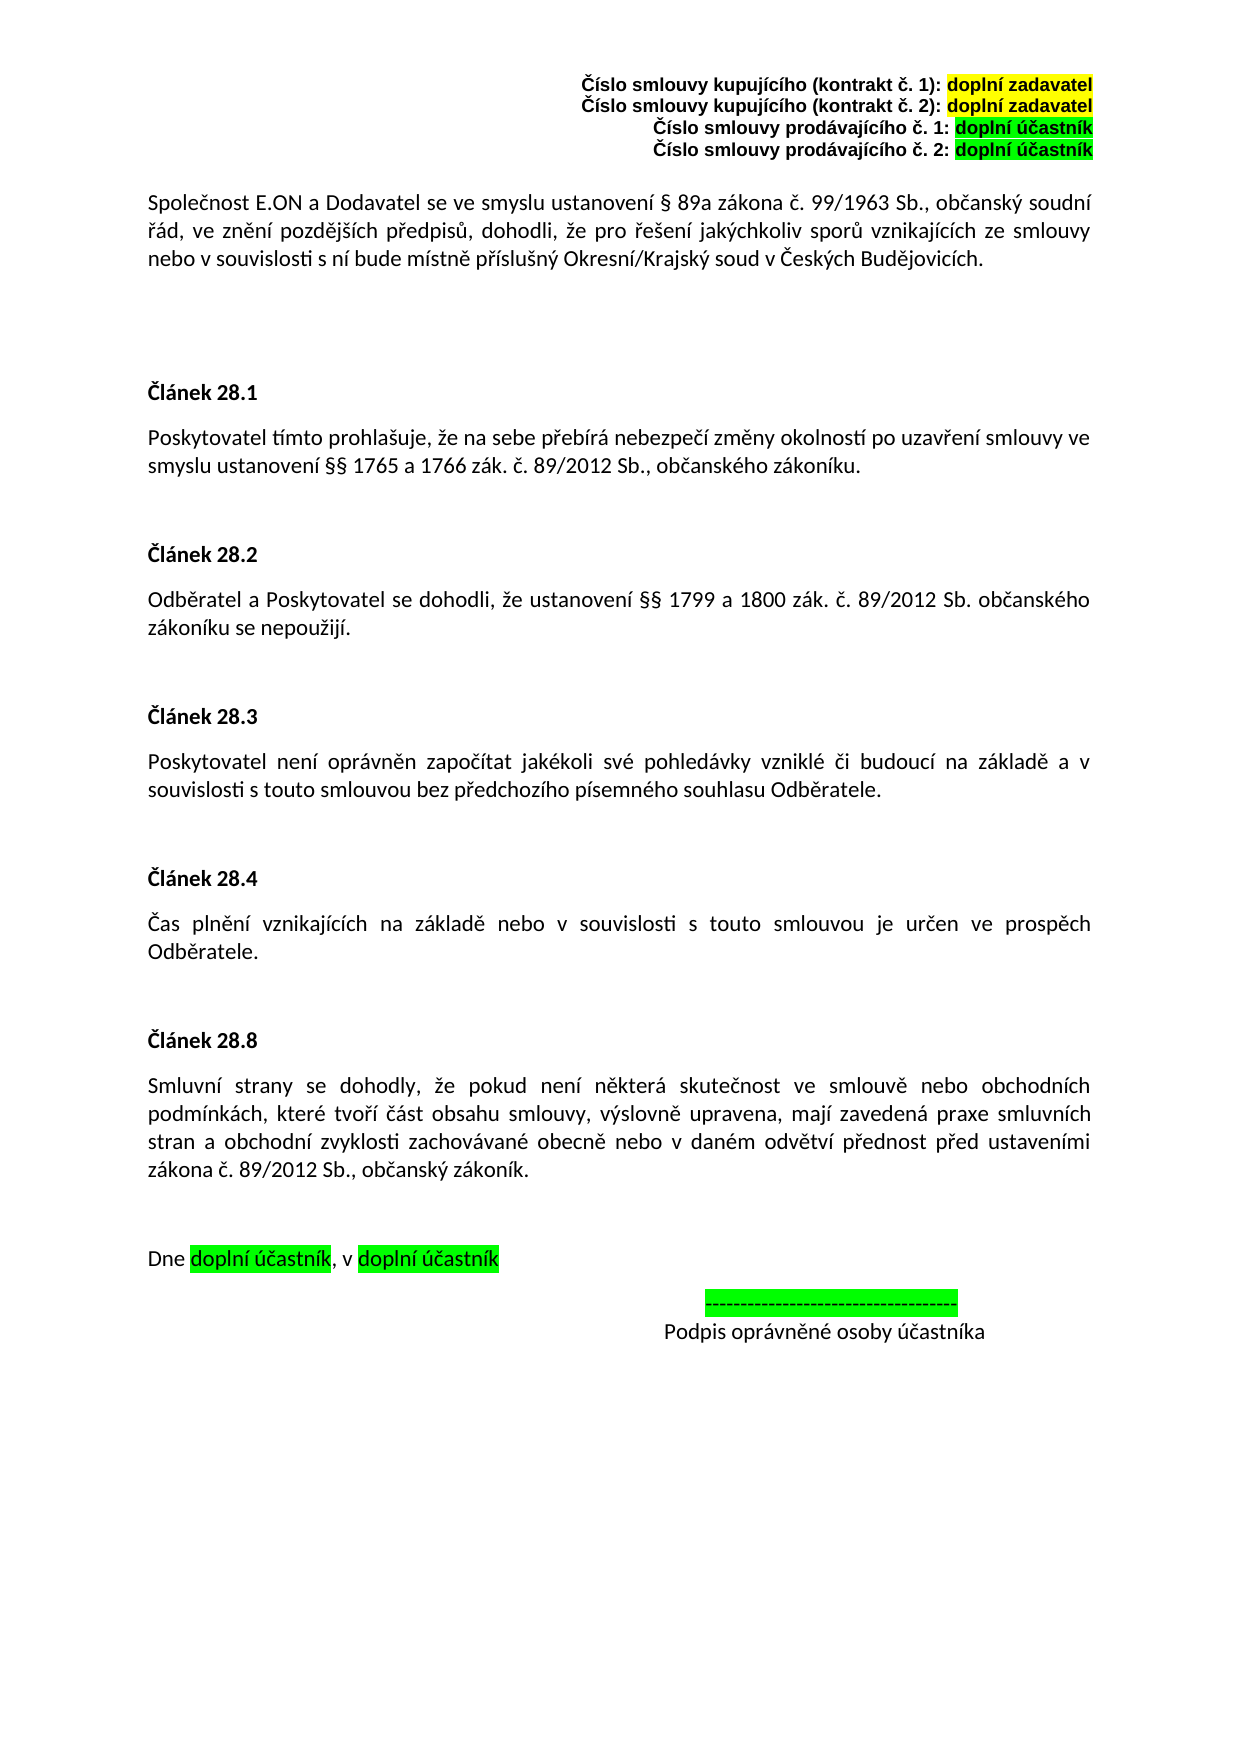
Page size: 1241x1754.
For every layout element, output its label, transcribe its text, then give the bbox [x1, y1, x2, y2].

text Článek 28.1 [148, 378, 1093, 406]
text Článek 28.4 [148, 864, 1093, 892]
text Článek 28.3 [148, 702, 1093, 730]
text Článek 28.2 [148, 540, 1093, 568]
text Poskytovatel není oprávněn započítat jakékoli své pohledávky vzniklé či budoucí na základě a v souvislosti s touto smlouvou bez předchozího písemného souhlasu Odběratele. [148, 747, 1093, 803]
text Čas plnění vznikajících na základě nebo v souvislosti s touto smlouvou je určen ve prospěch Odběratele. [148, 909, 1093, 965]
text Článek 28.8 [148, 1026, 1093, 1054]
text Poskytovatel tímto prohlašuje, že na sebe přebírá nebezpečí změny okolností po uzavření smlouvy ve smyslu ustanovení §§ 1765 a 1766 zák. č. 89/2012 Sb., občanského zákoníku. [148, 423, 1093, 479]
text Společnost E.ON a Dodavatel se ve smyslu ustanovení § 89a zákona č. 99/1963 Sb., občanský soudní řád, ve znění pozdějších předpisů, dohodli, že pro řešení jakýchkoliv sporů vznikajících ze smlouvy nebo v souvislosti s ní bude místně příslušný Okresní/Krajský soud v Českých Budějovicích. [148, 188, 1093, 272]
text Odběratel a Poskytovatel se dohodli, že ustanovení §§ 1799 a 1800 zák. č. 89/2012 Sb. občanského zákoníku se nepoužijí. [148, 585, 1093, 641]
text Smluvní strany se dohodly, že pokud není některá skutečnost ve smlouvě nebo obchodních podmínkách, které tvoří část obsahu smlouvy, výslovně upravena, mají zavedená praxe smluvních stran a obchodní zvyklosti zachovávané obecně nebo v daném odvětví přednost před ustaveními zákona č. 89/2012 Sb., občanský zákoník. [148, 1071, 1093, 1183]
text Dne doplní účastník, v doplní účastník [148, 1244, 1093, 1273]
text ------------------------------------ Podpis oprávněné osoby účastníka [664, 1289, 1093, 1345]
